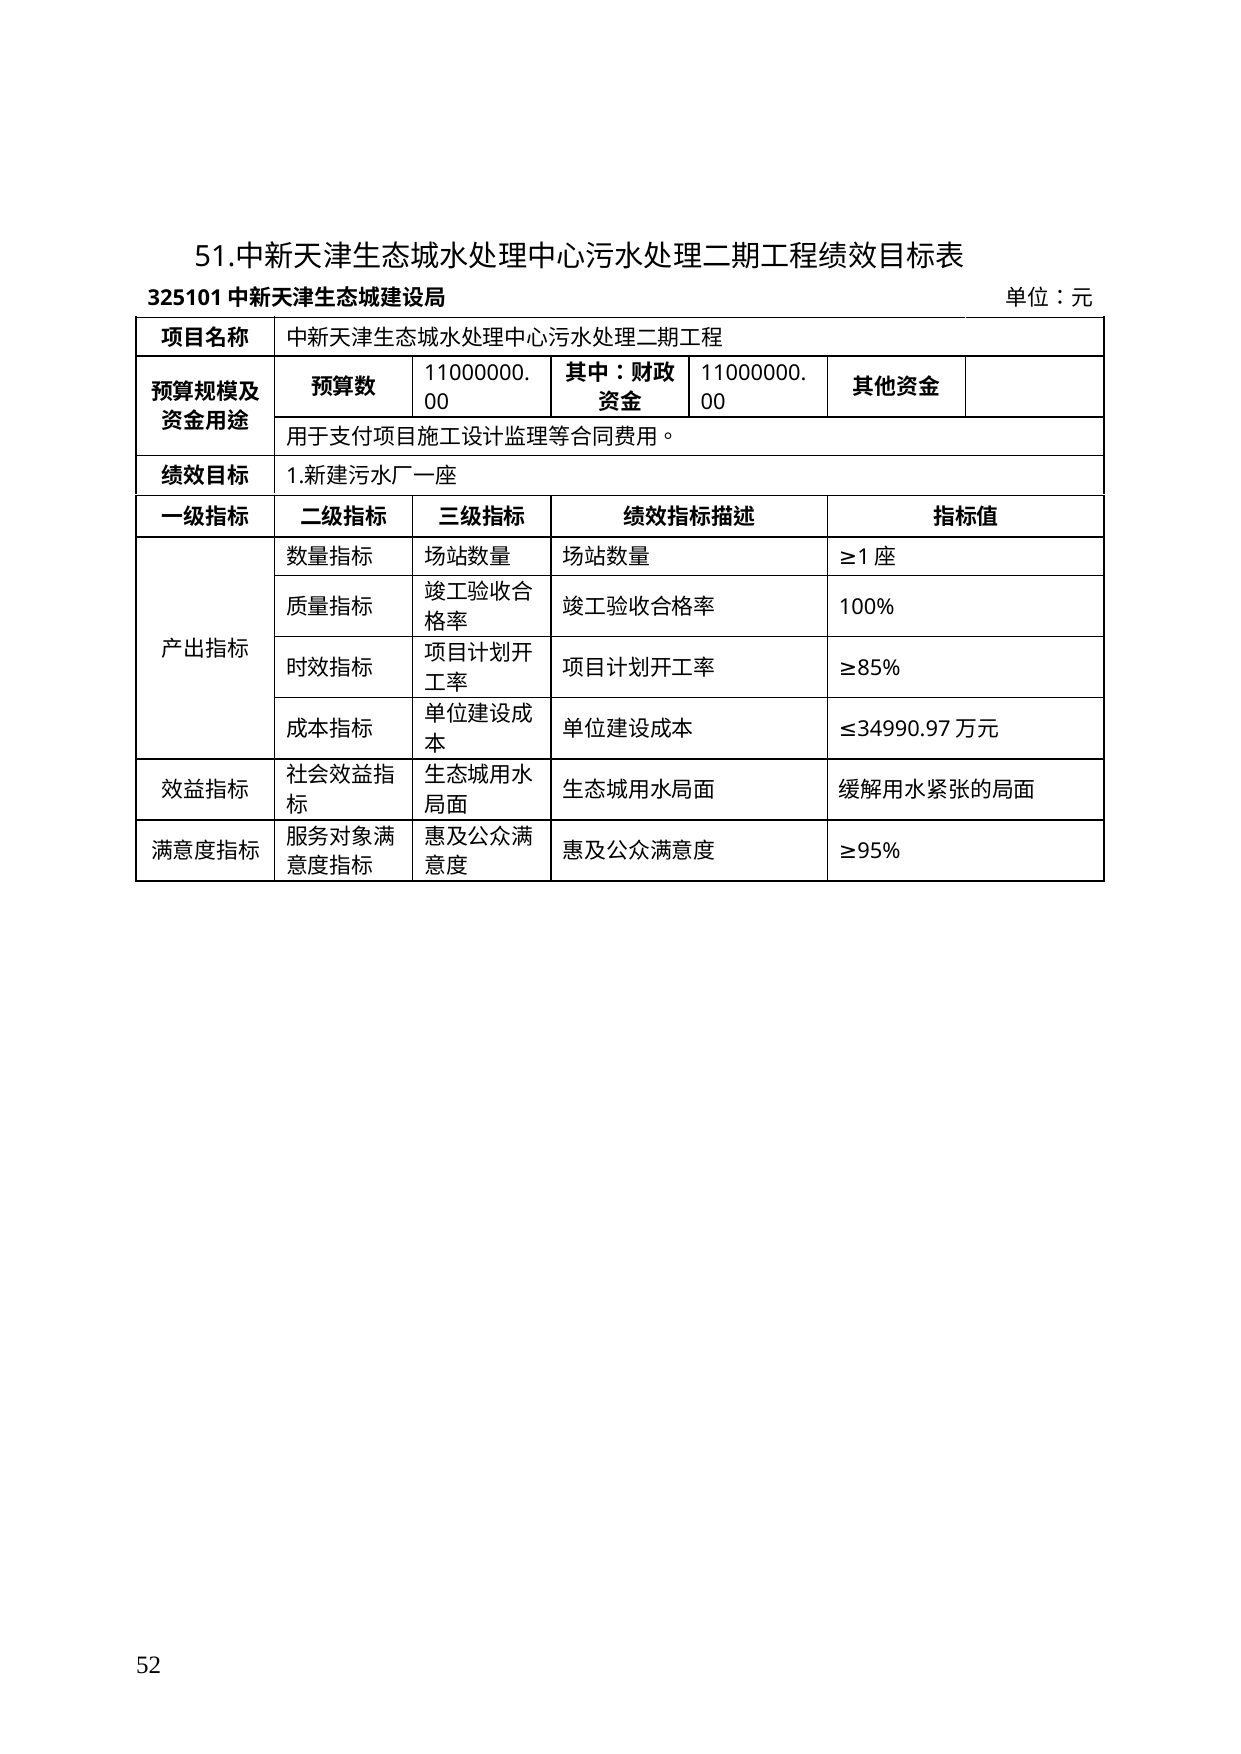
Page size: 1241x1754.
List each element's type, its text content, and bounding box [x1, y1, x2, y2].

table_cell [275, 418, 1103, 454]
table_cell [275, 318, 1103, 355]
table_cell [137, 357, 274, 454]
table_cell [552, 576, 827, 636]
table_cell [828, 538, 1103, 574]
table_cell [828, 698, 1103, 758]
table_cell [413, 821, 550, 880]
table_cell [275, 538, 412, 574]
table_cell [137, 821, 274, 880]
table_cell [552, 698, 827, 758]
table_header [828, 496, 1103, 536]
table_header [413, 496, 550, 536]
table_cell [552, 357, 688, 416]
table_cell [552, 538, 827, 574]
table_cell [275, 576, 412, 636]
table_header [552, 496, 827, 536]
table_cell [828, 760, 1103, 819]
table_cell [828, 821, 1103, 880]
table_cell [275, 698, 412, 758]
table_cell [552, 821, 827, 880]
text 51.中新天津生态城水处理中心污水处理二期工程绩效目标表 [136, 235, 1104, 275]
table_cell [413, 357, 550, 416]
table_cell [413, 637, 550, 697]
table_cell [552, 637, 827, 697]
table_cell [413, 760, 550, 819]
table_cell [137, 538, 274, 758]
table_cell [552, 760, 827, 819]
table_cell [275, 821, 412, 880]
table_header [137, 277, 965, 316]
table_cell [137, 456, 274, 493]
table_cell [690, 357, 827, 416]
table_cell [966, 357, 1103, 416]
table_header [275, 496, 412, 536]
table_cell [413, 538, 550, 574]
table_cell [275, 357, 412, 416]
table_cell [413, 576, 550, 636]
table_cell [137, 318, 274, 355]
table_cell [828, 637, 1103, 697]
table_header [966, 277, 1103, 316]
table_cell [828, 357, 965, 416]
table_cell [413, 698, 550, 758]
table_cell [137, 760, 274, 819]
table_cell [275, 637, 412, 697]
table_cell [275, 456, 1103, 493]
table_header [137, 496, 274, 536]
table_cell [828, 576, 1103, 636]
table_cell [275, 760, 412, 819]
